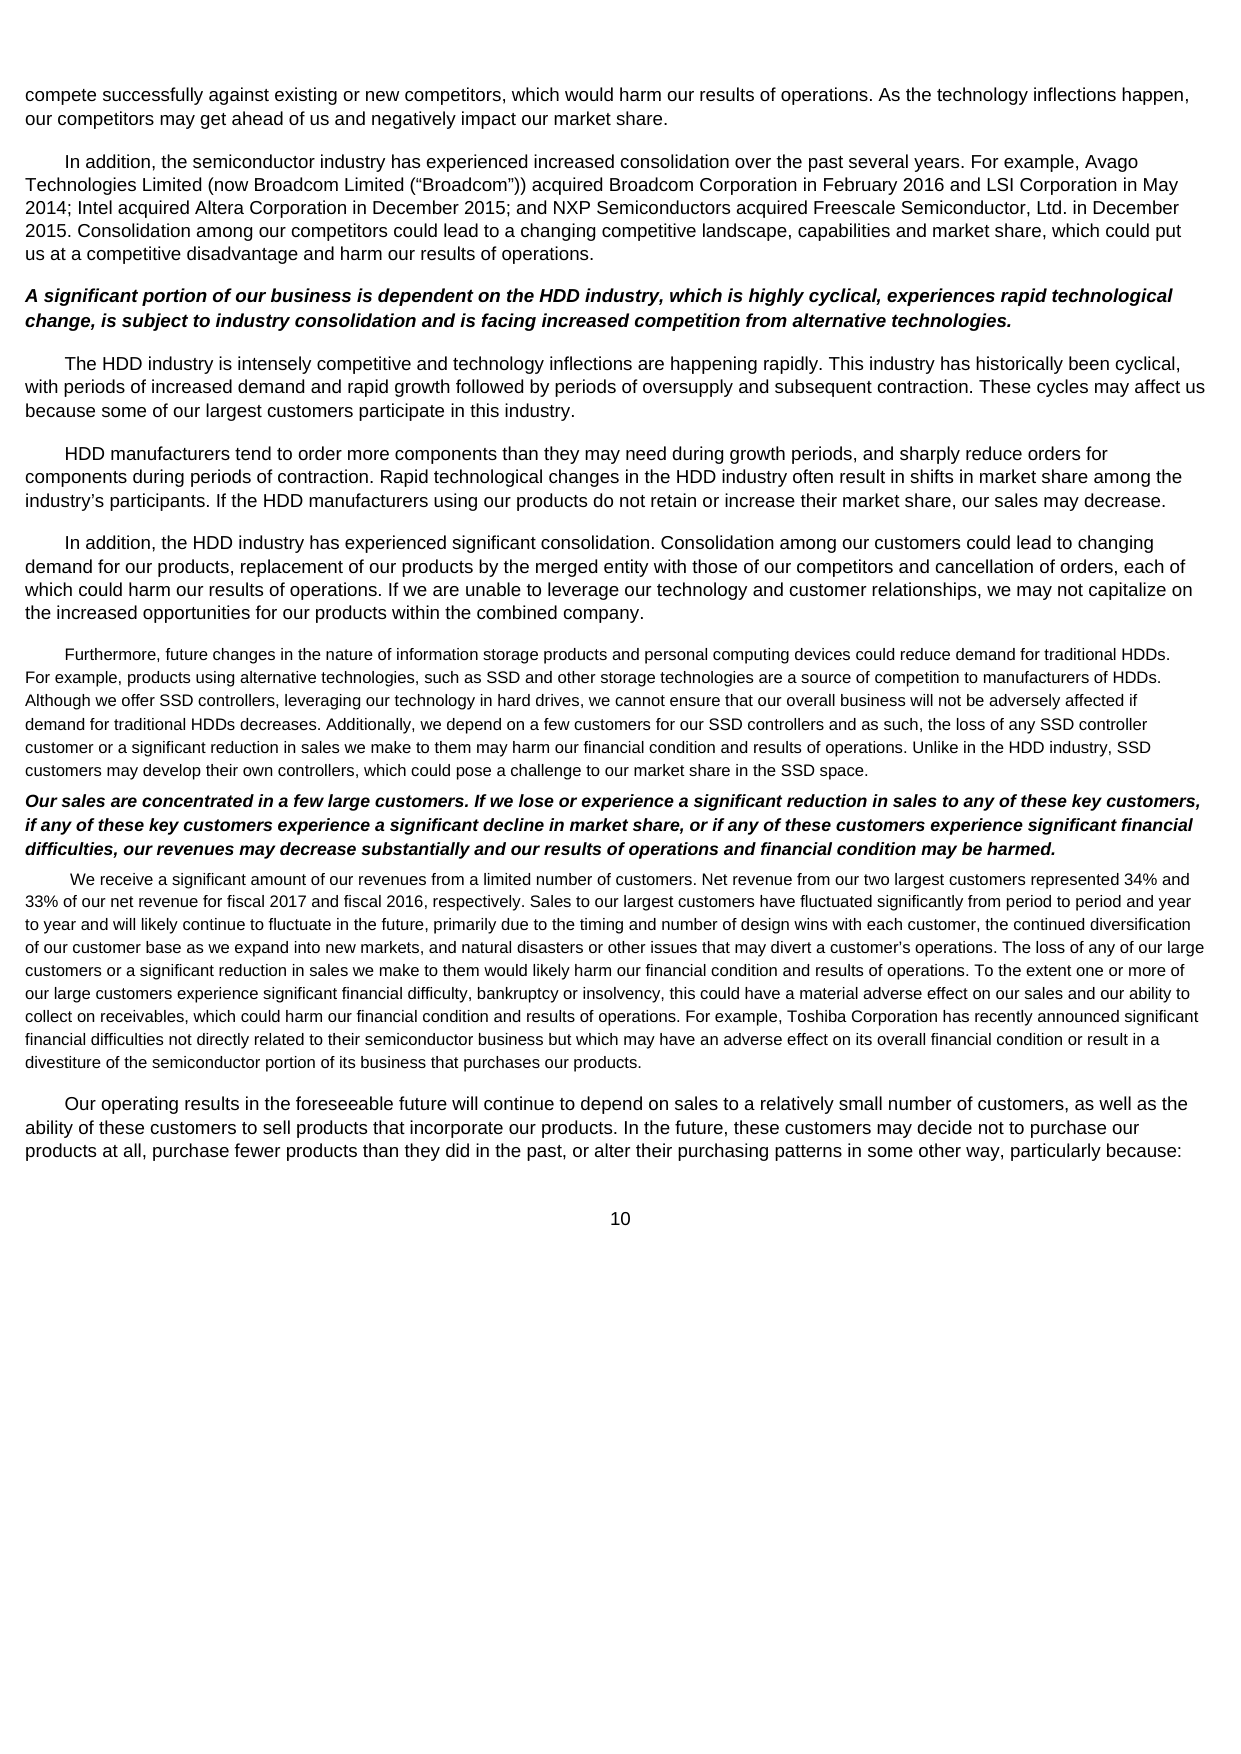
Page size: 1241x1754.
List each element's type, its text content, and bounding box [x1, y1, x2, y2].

text Furthermore, future changes in the nature of information storage products and personal computing devices could reduce demand for traditional HDDs. For example, products using alternative technologies, such as SSD and other storage technologies are a source of competition to manufacturers of HDDs. Although we offer SSD controllers, leveraging our technology in hard drives, we cannot ensure that our overall business will not be adversely affected if demand for traditional HDDs decreases. Additionally, we depend on a few customers for our SSD controllers and as such, the loss of any SSD controller customer or a significant reduction in sales we make to them may harm our financial condition and results of operations. Unlike in the HDD industry, SSD customers may develop their own controllers, which could pose a challenge to our market share in the SSD space. [25, 644, 1194, 780]
text We receive a significant amount of our revenues from a limited number of customers. Net revenue from our two largest customers represented 34% and 33% of our net revenue for fiscal 2017 and fiscal 2016, respectively. Sales to our largest customers have fluctuated significantly from period to period and year to year and will likely continue to fluctuate in the future, primarily due to the timing and number of design wins with each customer, the continued diversification of our customer base as we expand into new markets, and natural disasters or other issues that may divert a customer’s operations. The loss of any of our large customers or a significant reduction in sales we make to them would likely harm our financial condition and results of operations. To the extent one or more of our large customers experience significant financial difficulty, bankruptcy or insolvency, this could have a material adverse effect on our sales and our ability to collect on receivables, which could harm our financial condition and results of operations. For example, Toshiba Corporation has recently announced significant financial difficulties not directly related to their semiconductor business but which may have an adverse effect on its overall financial condition or result in a divestiture of the semiconductor portion of its business that purchases our products. [25, 869, 1209, 1072]
text Our sales are concentrated in a few large customers. If we lose or experience a significant reduction in sales to any of these key customers, if any of these key customers experience a significant decline in market share, or if any of these customers experience significant financial difficulties, our revenues may decrease substantially and our results of operations and financial condition may be harmed. [25, 791, 1211, 859]
text Our operating results in the foreseeable future will continue to depend on sales to a relatively small number of customers, as well as the ability of these customers to sell products that incorporate our products. In the future, these customers may decide not to purchase our products at all, purchase fewer products than they did in the past, or alter their purchasing patterns in some other way, particularly because: [25, 1093, 1199, 1162]
text In addition, the semiconductor industry has experienced increased consolidation over the past several years. For example, Avago Technologies Limited (now Broadcom Limited (“Broadcom”)) acquired Broadcom Corporation in February 2016 and LSI Corporation in May 2014; Intel acquired Altera Corporation in December 2015; and NXP Semiconductors acquired Freescale Semiconductor, Ltd. in December 2015. Consolidation among our competitors could lead to a changing competitive landscape, capabilities and market share, which could put us at a competitive disadvantage and harm our results of operations. [25, 151, 1203, 264]
text A significant portion of our business is dependent on the HDD industry, which is highly cyclical, experiences rapid technological change, is subject to industry consolidation and is facing increased competition from alternative technologies. [25, 285, 1182, 332]
text HDD manufacturers tend to order more components than they may need during growth periods, and sharply reduce orders for components during periods of contraction. Rapid technological changes in the HDD industry often result in shifts in market share among the industry’s participants. If the HDD manufacturers using our products do not retain or increase their market share, our sales may decrease. [25, 442, 1199, 511]
text The HDD industry is intensely competitive and technology inflections are happening rapidly. This industry has historically been cyclical, with periods of increased demand and rapid growth followed by periods of oversupply and subsequent contraction. These cycles may affect us because some of our largest customers participate in this industry. [25, 353, 1213, 421]
text In addition, the HDD industry has experienced significant consolidation. Consolidation among our customers could lead to changing demand for our products, replacement of our products by the merged entity with those of our competitors and cancellation of orders, each of which could harm our results of operations. If we are unable to leverage our technology and customer relationships, we may not capitalize on the increased opportunities for our products within the combined company. [25, 532, 1203, 623]
text 10 [25, 1208, 1215, 1229]
text compete successfully against existing or new competitors, which would harm our results of operations. As the technology inflections happen, our competitors may get ahead of us and negatively impact our market share. [25, 83, 1211, 130]
